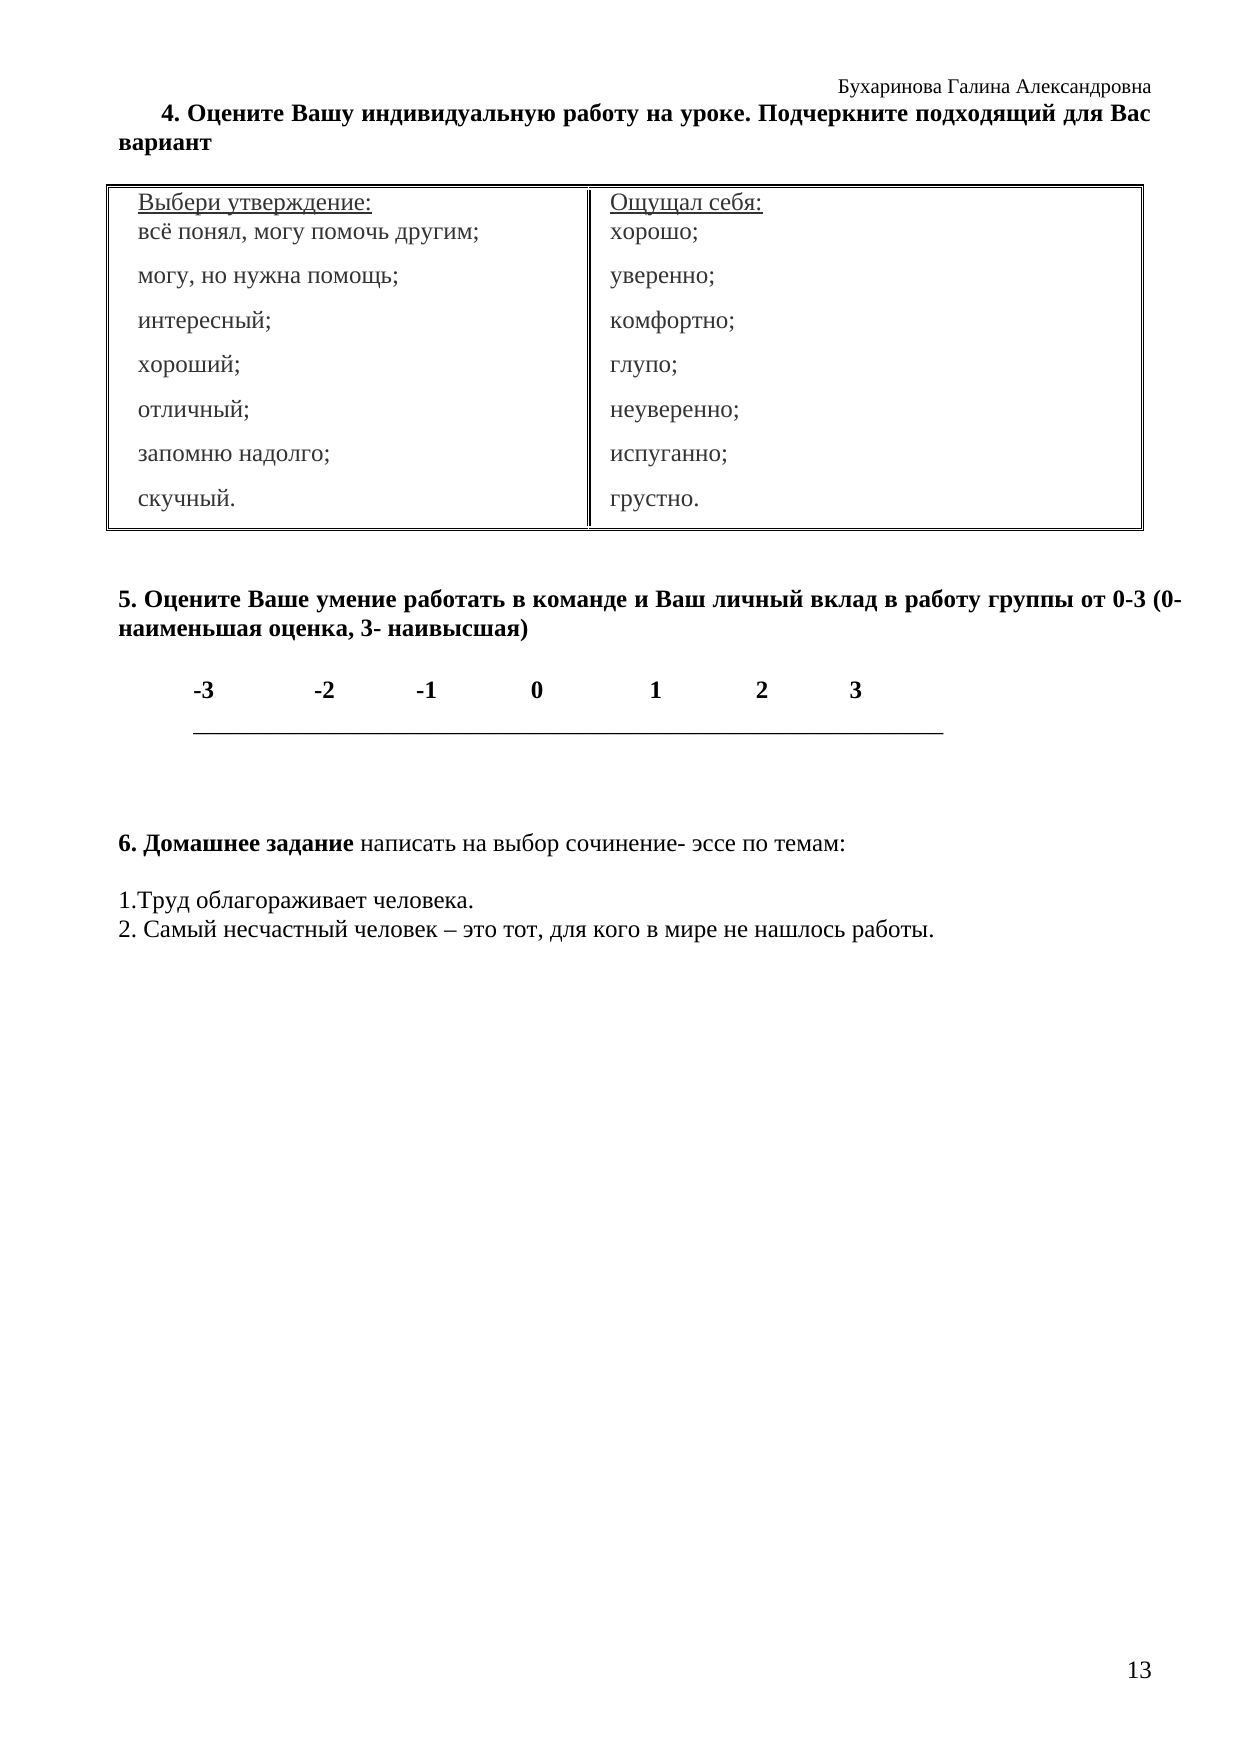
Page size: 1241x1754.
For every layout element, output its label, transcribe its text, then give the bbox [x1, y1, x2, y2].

text 6. Домашнее задание написать на выбор сочинение- эссе по темам: 1.Труд облагораживает человека. 2. Самый несчастный человек – это тот, для кого в мире не нашлось работы. [118, 828, 1152, 972]
text 5. Оцените Ваше умение работать в команде и Ваш личный вклад в работу группы от 0-3 (0-наименьшая оценка, 3- наивысшая) [118, 584, 1183, 642]
table_header Выбери утверждение: всё понял, могу помочь другим; могу, но нужна помощь; интересный; хороший; отличный; запомню надолго; скучный. [109, 186, 589, 527]
table_header Ощущал себя: хорошо; уверенно; комфортно; глупо; неуверенно; испуганно; грустно. [589, 188, 1141, 527]
list -3 -2 -1 0 1 2 3 [193, 675, 1183, 704]
list ____________________________________________________________ [193, 708, 1152, 737]
text 4. Оцените Вашу индивидуальную работу на уроке. Подчеркните подходящий для Вас вариант [118, 98, 1152, 155]
